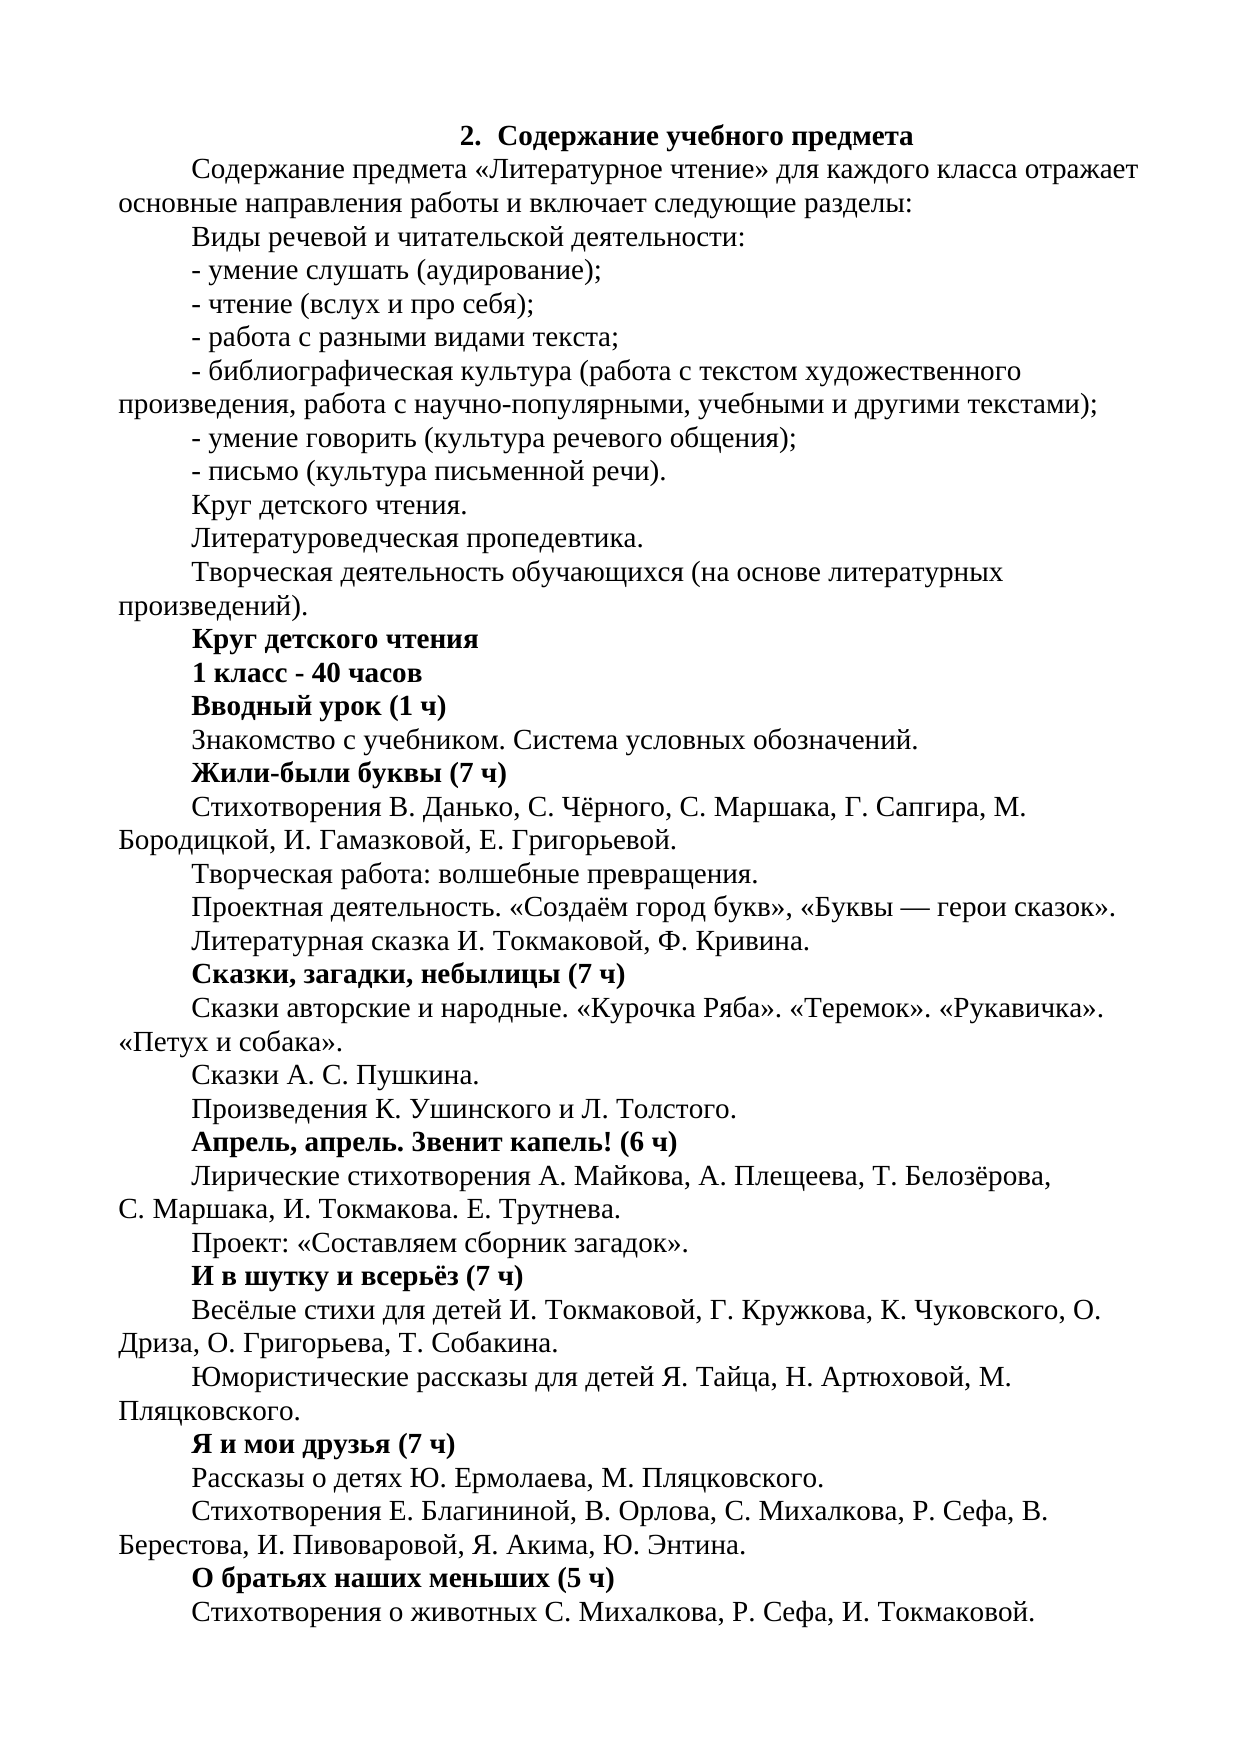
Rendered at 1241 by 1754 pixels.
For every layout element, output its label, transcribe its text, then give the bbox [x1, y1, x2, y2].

text Произведения К. Ушинского и Л. Толстого. [118, 1091, 1181, 1124]
text - умение слушать (аудирование); [118, 252, 1181, 286]
text Стихотворения Е. Благининой, В. Орлова, С. Михалкова, Р. Сефа, В. Берестова, И. Пивоваровой, Я. Акима, Ю. Энтина. [118, 1493, 1181, 1560]
text - чтение (вслух и про себя); [118, 286, 1181, 319]
text Я и мои друзья (7 ч) [118, 1426, 1181, 1460]
text Лирические стихотворения А. Майкова, А. Плещеева, Т. Белозёрова, С. Маршака, И. Токмакова. Е. Трутнева. [118, 1158, 1181, 1225]
text - письмо (культура письменной речи). [118, 453, 1181, 487]
text Проект: «Составляем сборник загадок». [118, 1225, 1181, 1258]
text Апрель, апрель. 3венит капель! (6 ч) [118, 1124, 1181, 1158]
text Круг детского чтения. [118, 487, 1181, 521]
text Весёлые стихи для детей И. Токмаковой, Г. Кружкова, К. Чуковского, О. Дриза, О. Григорьева, Т. Собакина. [118, 1292, 1181, 1359]
list Содержание учебного предмета [192, 118, 1181, 152]
text Содержание предмета «Литературное чтение» для каждого класса отражает основные направления работы и включает следующие разделы: [118, 152, 1181, 219]
text Юмористические рассказы для детей Я. Тайца, Н. Артюховой, М. Пляцковского. [118, 1359, 1181, 1426]
text Творческая работа: волшебные превращения. [118, 856, 1181, 889]
text Круг детского чтения [118, 621, 1181, 655]
text Рассказы о детях Ю. Ермолаева, М. Пляцковского. [118, 1460, 1181, 1493]
text Стихотворения В. Данько, С. Чёрного, С. Маршака, Г. Сапгира, М. Бородицкой, И. Гамазковой, Е. Григорьевой. [118, 789, 1181, 856]
text Виды речевой и читательской деятельности: [118, 219, 1181, 252]
text О братьях наших меньших (5 ч) [118, 1560, 1181, 1594]
text произведений). [118, 588, 1181, 621]
text Вводный урок (1 ч) [118, 688, 1181, 722]
text И в шутку и всерьёз (7 ч) [118, 1258, 1181, 1292]
text - библиографическая культура (работа с текстом художественного произведения, работа с научно-популярными, учебными и другими текстами); [118, 353, 1181, 420]
text Стихотворения о животных С. Михалкова, Р. Сефа, И. Токмаковой. [118, 1594, 1181, 1627]
text Сказки А. С. Пушкина. [118, 1057, 1181, 1091]
text - работа с разными видами текста; [118, 319, 1181, 353]
text Жили-были буквы (7 ч) [118, 755, 1181, 789]
text Творческая деятельность обучающихся (на основе литературных [191, 554, 1181, 588]
text Проектная деятельность. «Создаём город букв», «Буквы — герои сказок». Литературная сказка И. Токмаковой, Ф. Кривина. [191, 889, 1181, 957]
text Литературоведческая пропедевтика. [118, 521, 1181, 554]
text Сказки авторские и народные. «Курочка Ряба». «Теремок». «Рукавичка». «Петух и собака». [118, 990, 1181, 1057]
text 1 класс - 40 часов [118, 655, 1181, 688]
text - умение говорить (культура речевого общения); [118, 420, 1181, 453]
text Сказки, загадки, небылицы (7 ч) [191, 957, 1181, 990]
text Знакомство с учебником. Система условных обозначений. [118, 722, 1181, 755]
